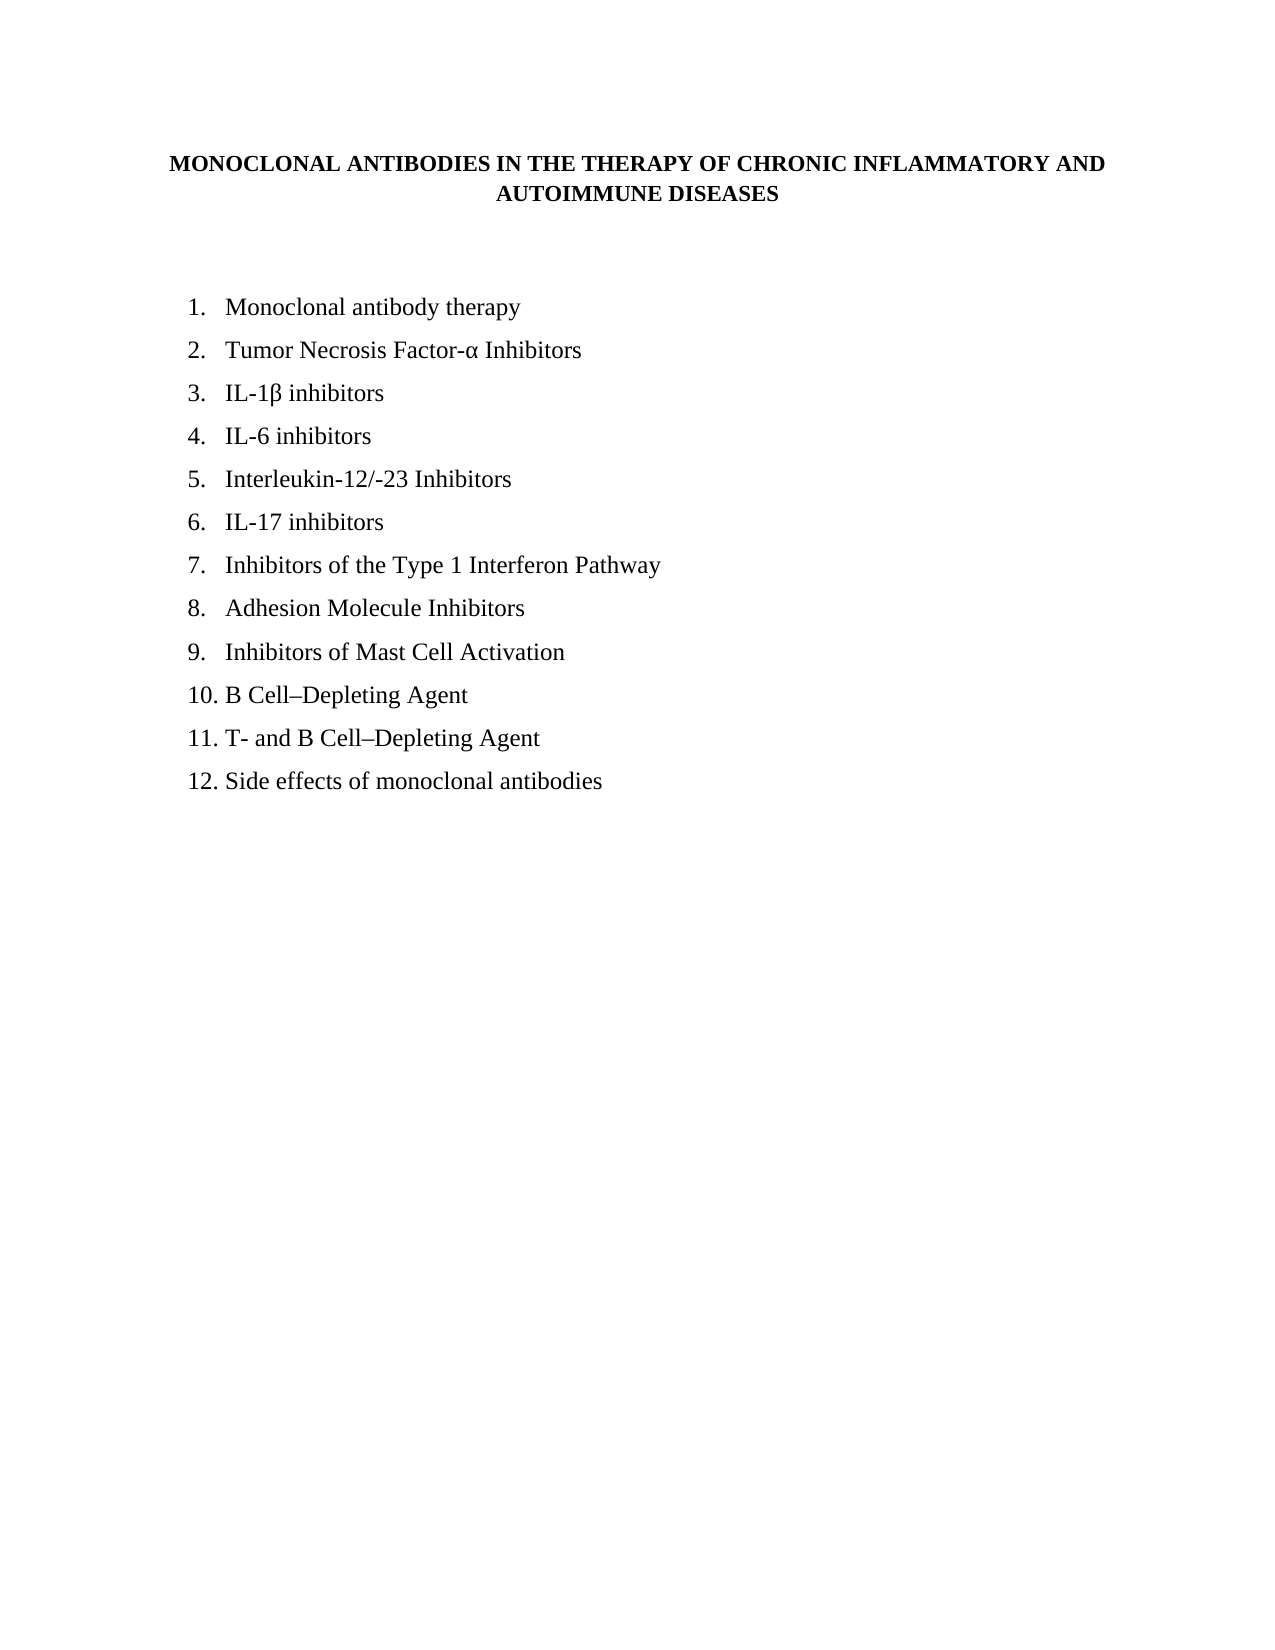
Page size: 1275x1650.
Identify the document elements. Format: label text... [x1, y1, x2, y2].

list Monoclonal antibody therapy [187, 292, 1125, 320]
list Inhibitors of the Type 1 Interferon Pathway [187, 550, 1125, 579]
list Inhibitors of Mast Cell Activation [187, 637, 1125, 665]
list Tumor Necrosis Factor-α Inhibitors [187, 335, 1125, 363]
text MONOCLONAL ANTIBODIES IN THE THERAPY OF CHRONIC INFLAMMATORY AND AUTOIMMUNE DISEASES [150, 150, 1125, 207]
list B Cell–Depleting Agent [187, 680, 1125, 708]
list IL-6 inhibitors [187, 421, 1125, 450]
list Adhesion Molecule Inhibitors [187, 593, 1125, 622]
list IL-17 inhibitors [187, 507, 1125, 536]
list IL-1β inhibitors [187, 378, 1125, 407]
list Side effects of monoclonal antibodies [187, 766, 1125, 795]
list Interleukin-12/-23 Inhibitors [187, 464, 1125, 493]
list T- and B Cell–Depleting Agent [187, 723, 1125, 752]
